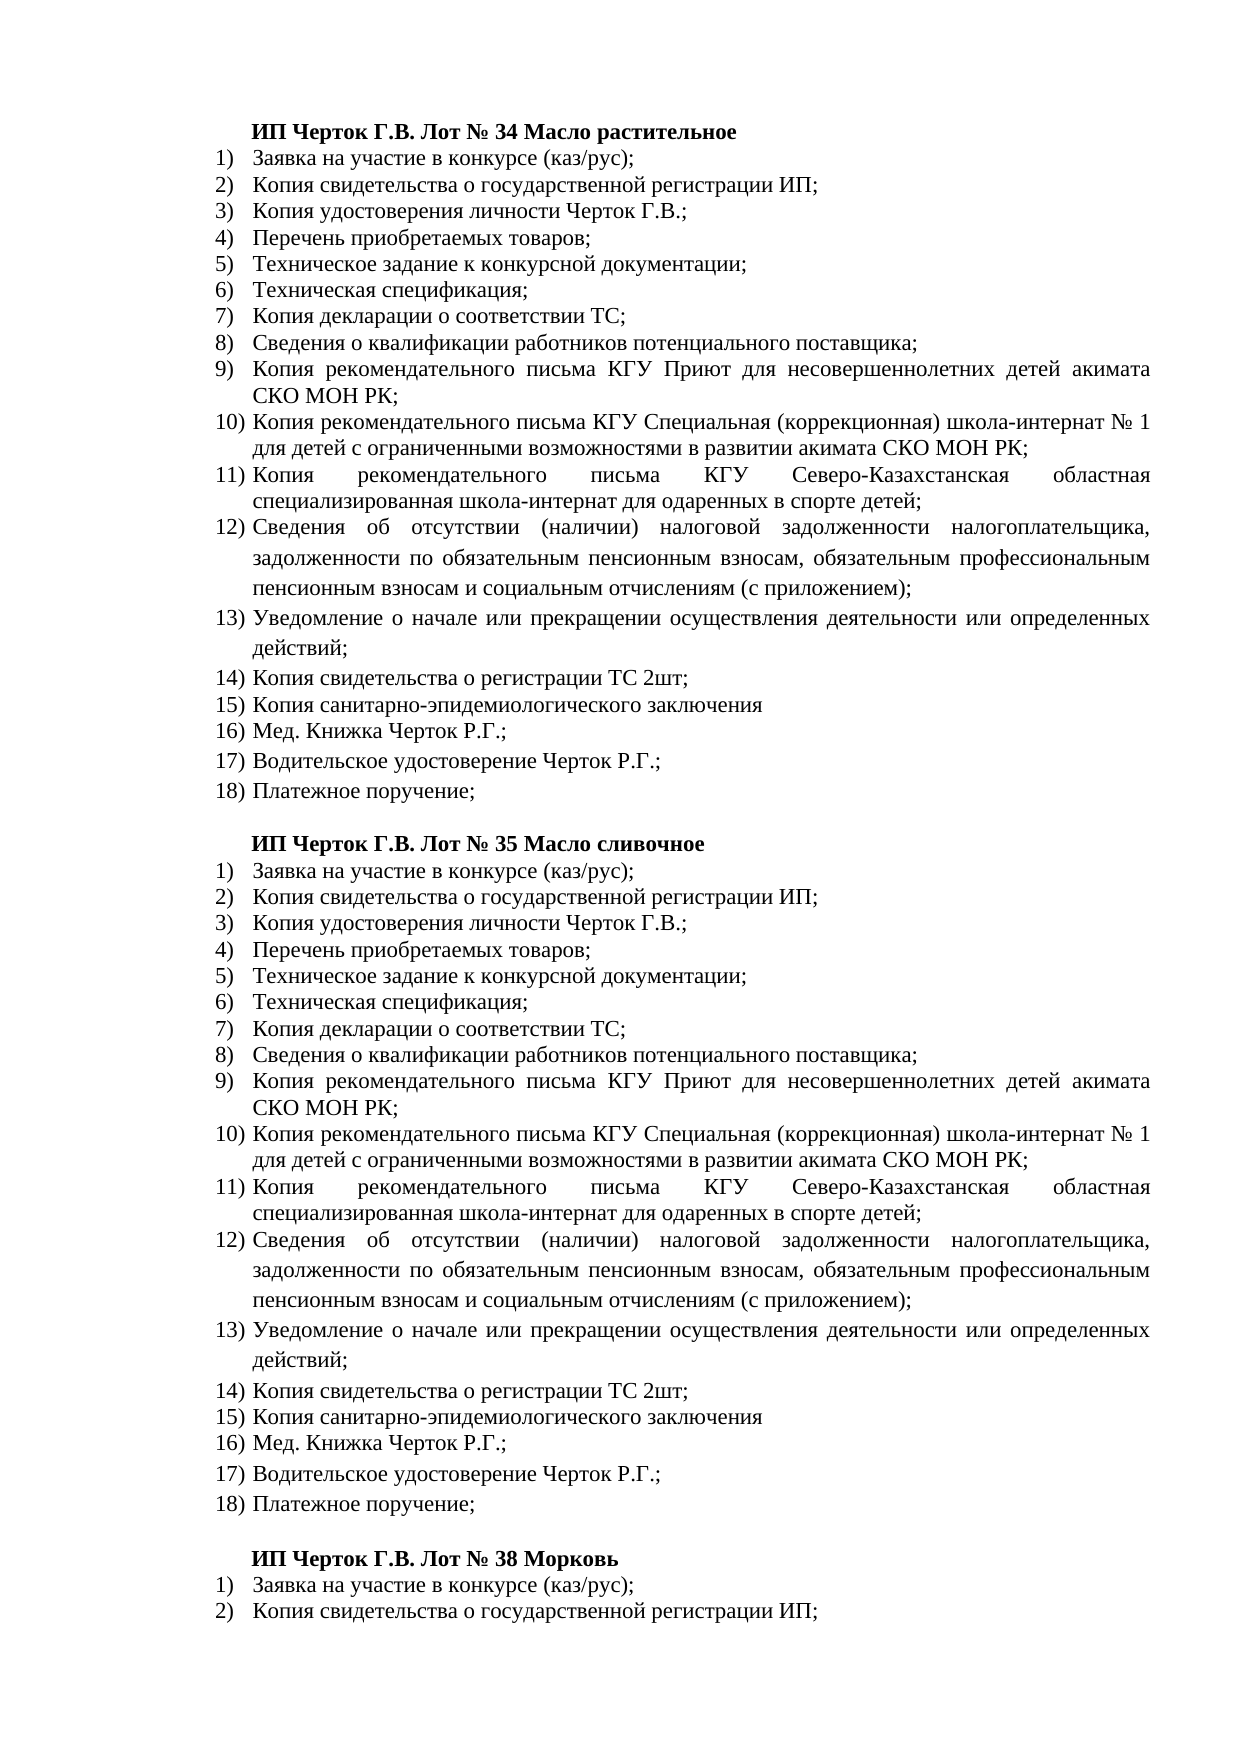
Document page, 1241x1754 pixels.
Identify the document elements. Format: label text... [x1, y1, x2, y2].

list Заявка на участие в конкурсе (каз/рус); [215, 1571, 1152, 1597]
list Водительское удостоверение Черток Р.Г.; [215, 1459, 1152, 1486]
list Перечень приобретаемых товаров; [215, 223, 1152, 250]
list Техническое задание к конкурсной документации; [215, 250, 1152, 276]
list Копия санитарно-эпидемиологического заключения [215, 1403, 1152, 1429]
list Копия свидетельства о государственной регистрации ИП; [215, 1597, 1152, 1624]
list Техническая спецификация; [215, 988, 1152, 1015]
list Копия свидетельства о регистрации ТС 2шт; [215, 664, 1152, 691]
text ИП Черток Г.В. Лот № 35 Масло сливочное [177, 830, 1152, 857]
list Копия рекомендательного письма КГУ Приют для несовершеннолетних детей акимата СКО МОН РК; [215, 355, 1152, 408]
list Копия удостоверения личности Черток Г.В.; [215, 909, 1152, 936]
list Копия свидетельства о государственной регистрации ИП; [215, 171, 1152, 197]
list Копия декларации о соответствии ТС; [215, 303, 1152, 329]
list Уведомление о начале или прекращении осуществления деятельности или определенных действий; [215, 604, 1152, 661]
list Мед. Книжка Черток Р.Г.; [215, 1429, 1152, 1456]
list Копия удостоверения личности Черток Г.В.; [215, 197, 1152, 223]
list Копия декларации о соответствии ТС; [215, 1015, 1152, 1041]
list Техническая спецификация; [215, 276, 1152, 303]
list Копия санитарно-эпидемиологического заключения [215, 691, 1152, 717]
list Уведомление о начале или прекращении осуществления деятельности или определенных действий; [215, 1316, 1152, 1373]
list Копия рекомендательного письма КГУ Северо-Казахстанская областная специализированная школа-интернат для одаренных в спорте детей; [215, 1173, 1152, 1226]
list Заявка на участие в конкурсе (каз/рус); [215, 857, 1152, 883]
list Платежное поручение; [215, 1490, 1152, 1516]
list Перечень приобретаемых товаров; [215, 936, 1152, 962]
list Платежное поручение; [215, 778, 1152, 804]
list Сведения о квалификации работников потенциального поставщика; [215, 329, 1152, 355]
list Копия рекомендательного письма КГУ Северо-Казахстанская областная специализированная школа-интернат для одаренных в спорте детей; [215, 461, 1152, 513]
text ИП Черток Г.В. Лот № 38 Морковь [177, 1544, 1152, 1571]
list Копия рекомендательного письма КГУ Приют для несовершеннолетних детей акимата СКО МОН РК; [215, 1067, 1152, 1120]
list Техническое задание к конкурсной документации; [215, 962, 1152, 988]
list Сведения о квалификации работников потенциального поставщика; [215, 1041, 1152, 1067]
text ИП Черток Г.В. Лот № 34 Масло растительное [177, 118, 1152, 144]
list Заявка на участие в конкурсе (каз/рус); [215, 144, 1152, 171]
list Копия свидетельства о государственной регистрации ИП; [215, 883, 1152, 909]
list Мед. Книжка Черток Р.Г.; [215, 717, 1152, 743]
list Копия свидетельства о регистрации ТС 2шт; [215, 1377, 1152, 1403]
list Водительское удостоверение Черток Р.Г.; [215, 747, 1152, 774]
